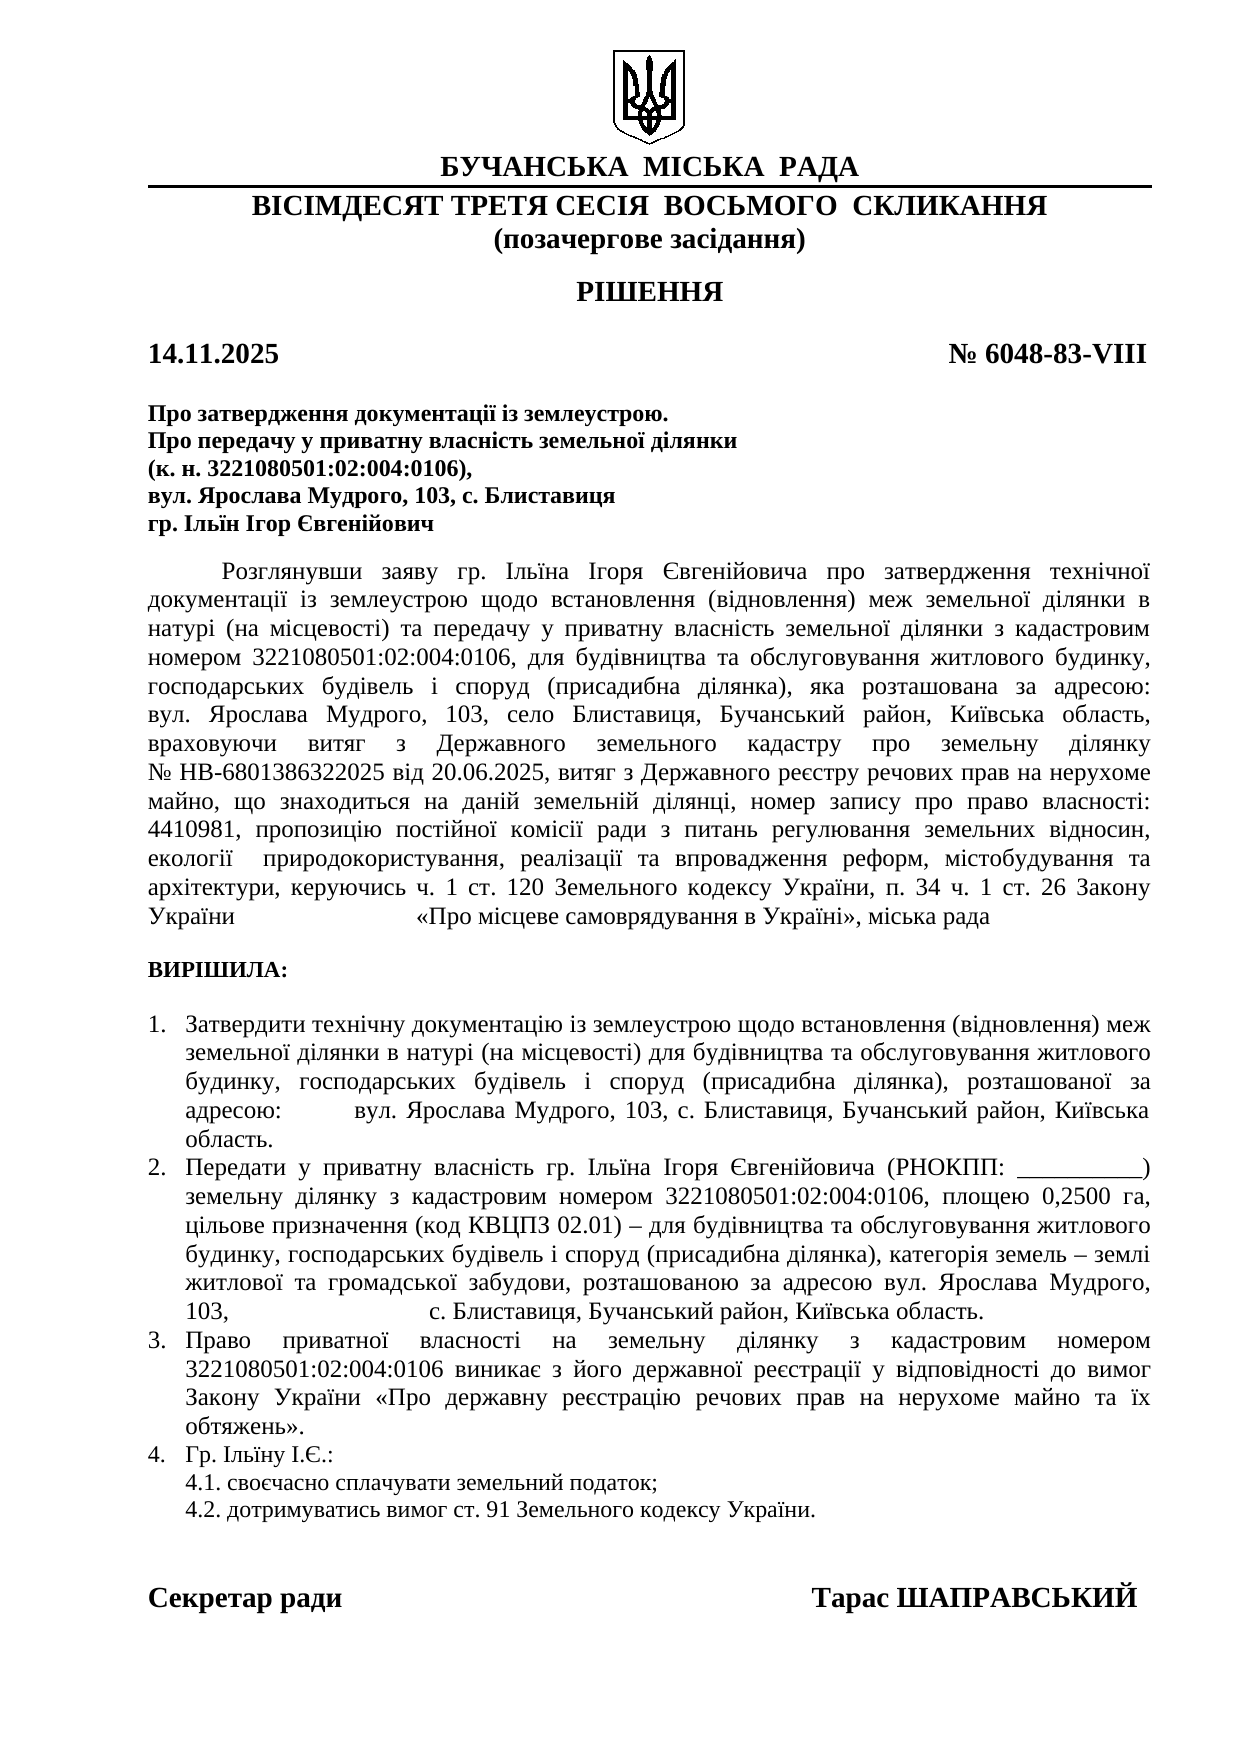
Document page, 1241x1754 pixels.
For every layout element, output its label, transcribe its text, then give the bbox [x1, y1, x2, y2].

text ВІСІМДЕСЯТ ТРЕТЯ СЕСІЯ ВОСЬМОГО СКЛИКАННЯ [148, 188, 1152, 221]
list Право приватної власності на земельну ділянку з кадастровим номером 3221080501:02:004:0106 виникає з його державної реєстрації у відповідності до вимог Закону України «Про державну реєстрацію речових прав на нерухоме майно та їх обтяжень». [148, 1325, 1152, 1440]
text Секретар ради Тарас ШАПРАВСЬКИЙ [148, 1580, 1152, 1614]
list 4.1. своєчасно сплачувати земельний податок; [185, 1467, 1152, 1495]
text гр. Ільїн Ігор Євгенійович [148, 509, 1152, 537]
text вул. Ярослава Мудрого, 103, с. Блиставиця [148, 481, 1152, 509]
list Передати у приватну власність гр. Ільїна Ігоря Євгенійовича (РНОКПП: __________) земельну ділянку з кадастровим номером 3221080501:02:004:0106, площею 0,2500 га, цільове призначення (код КВЦПЗ 02.01) – для будівництва та обслуговування житлового будинку, господарських будівель і споруд (присадибна ділянка), категорія земель – землі житлової та громадської забудови, розташованою за адресою вул. Ярослава Мудрого, 103, с. Блиставиця, Бучанський район, Київська область. [148, 1152, 1152, 1325]
text (к. н. 3221080501:02:004:0106), [148, 454, 1152, 481]
list Гр. Ільїну І.Є.: [148, 1440, 1152, 1467]
text Розглянувши заяву гр. Ільїна Ігоря Євгенійовича про затвердження технічної документації із землеустрою щодо встановлення (відновлення) меж земельної ділянки в натурі (на місцевості) та передачу у приватну власність земельної ділянки з кадастровим номером 3221080501:02:004:0106, для будівництва та обслуговування житлового будинку, господарських будівель і споруд (присадибна ділянка), яка розташована за адресою: вул. Ярослава Мудрого, 103, село Блиставиця, Бучанський район, Київська область, враховуючи витяг з Державного земельного кадастру про земельну ділянку № НВ-6801386322025 від 20.06.2025, витяг з Державного реєстру речових прав на нерухоме майно, що знаходиться на даній земельній ділянці, номер запису про право власності: 4410981, пропозицію постійної комісії ради з питань регулювання земельних відносин, екології природокористування, реалізації та впровадження реформ, містобудування та архітектури, керуючись ч. 1 ст. 120 Земельного кодексу України, п. 34 ч. 1 ст. 26 Закону України «Про місцеве самоврядування в Україні», міська рада [148, 556, 1152, 929]
text Про передачу у приватну власність земельної ділянки [148, 426, 1152, 454]
text (позачергове засідання) [148, 221, 1152, 255]
list Затвердити технічну документацію із землеустрою щодо встановлення (відновлення) меж земельної ділянки в натурі (на місцевості) для будівництва та обслуговування житлового будинку, господарських будівель і споруд (присадибна ділянка), розташованої за адресою: вул. Ярослава Мудрого, 103, с. Блиставиця, Бучанський район, Київська область. [148, 1009, 1152, 1152]
list 4.2. дотримуватись вимог ст. 91 Земельного кодексу України. [185, 1495, 1152, 1523]
text 14.11.2025 № 6048-83-VІІІ [148, 336, 1152, 370]
text РІШЕННЯ [148, 274, 1152, 308]
text Про затвердження документації із землеустрою. [148, 399, 1152, 426]
text БУЧАНСЬКА МІСЬКА РАДА [148, 149, 1152, 185]
text ВИРІШИЛА: [148, 956, 1152, 982]
